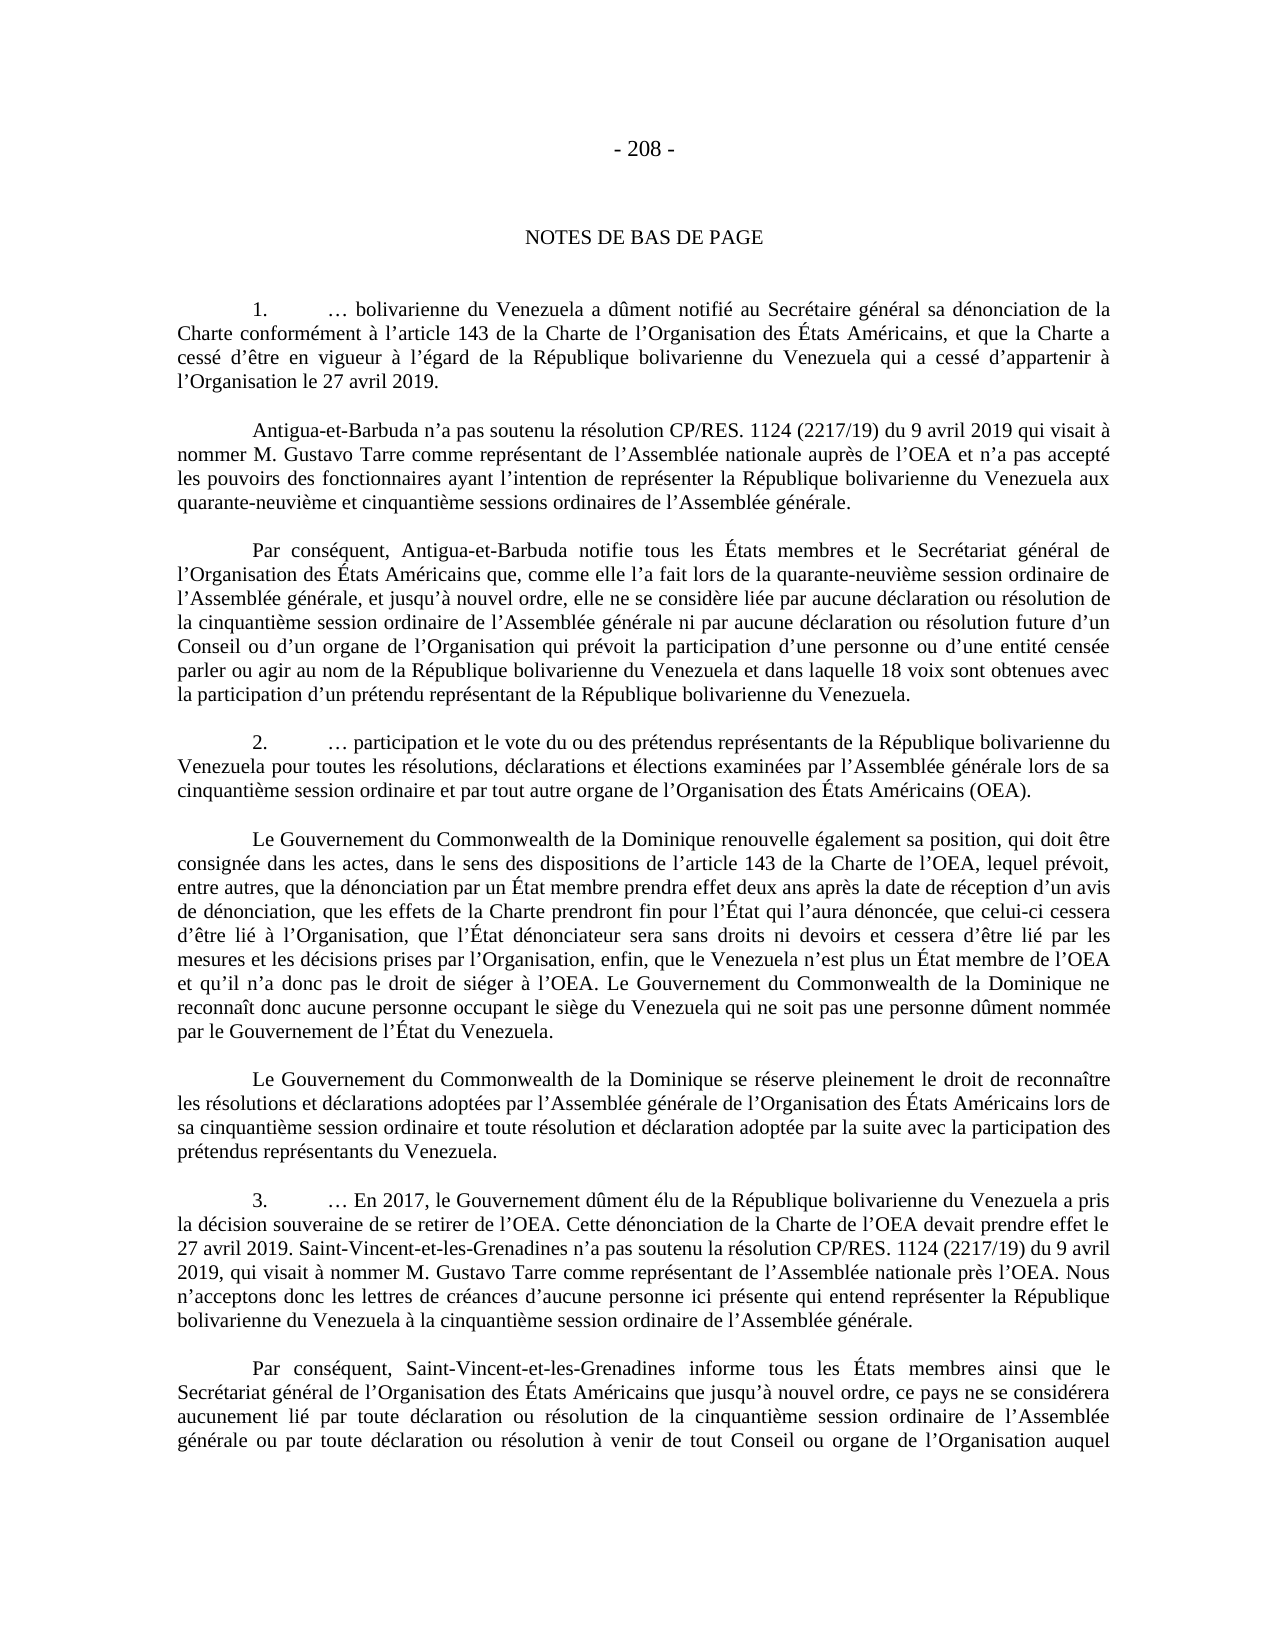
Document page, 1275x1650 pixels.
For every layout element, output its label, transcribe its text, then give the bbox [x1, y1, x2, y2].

text Le Gouvernement du Commonwealth de la Dominique se réserve pleinement le droit de reconnaître les résolutions et déclarations adoptées par l’Assemblée générale de l’Organisation des États Américains lors de sa cinquantième session ordinaire et toute résolution et déclaration adoptée par la suite avec la participation des prétendus représentants du Venezuela. [177, 1067, 1111, 1163]
text Antigua-et-Barbuda n’a pas soutenu la résolution CP/RES. 1124 (2217/19) du 9 avril 2019 qui visait à nommer M. Gustavo Tarre comme représentant de l’Assemblée nationale auprès de l’OEA et n’a pas accepté les pouvoirs des fonctionnaires ayant l’intention de représenter la République bolivarienne du Venezuela aux quarante-neuvième et cinquantième sessions ordinaires de l’Assemblée générale. [177, 417, 1111, 514]
text Le Gouvernement du Commonwealth de la Dominique renouvelle également sa position, qui doit être consignée dans les actes, dans le sens des dispositions de l’article 143 de la Charte de l’OEA, lequel prévoit, entre autres, que la dénonciation par un État membre prendra effet deux ans après la date de réception d’un avis de dénonciation, que les effets de la Charte prendront fin pour l’État qui l’aura dénoncée, que celui-ci cessera d’être lié à l’Organisation, que l’État dénonciateur sera sans droits ni devoirs et cessera d’être lié par les mesures et les décisions prises par l’Organisation, enfin, que le Venezuela n’est plus un État membre de l’OEA et qu’il n’a donc pas le droit de siéger à l’OEA. Le Gouvernement du Commonwealth de la Dominique ne reconnaît donc aucune personne occupant le siège du Venezuela qui ne soit pas une personne dûment nommée par le Gouvernement de l’État du Venezuela. [177, 827, 1111, 1043]
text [177, 1356, 1111, 1452]
text 3. … En 2017, le Gouvernement dûment élu de la République bolivarienne du Venezuela a pris la décision souveraine de se retirer de l’OEA. Cette dénonciation de la Charte de l’OEA devait prendre effet le 27 avril 2019. Saint-Vincent-et-les-Grenadines n’a pas soutenu la résolution CP/RES. 1124 (2217/19) du 9 avril 2019, qui visait à nommer M. Gustavo Tarre comme représentant de l’Assemblée nationale près l’OEA. Nous n’acceptons donc les lettres de créances d’aucune personne ici présente qui entend représenter la République bolivarienne du Venezuela à la cinquantième session ordinaire de l’Assemblée générale. [177, 1187, 1111, 1332]
text 1. … bolivarienne du Venezuela a dûment notifié au Secrétaire général sa dénonciation de la Charte conformément à l’article 143 de la Charte de l’Organisation des États Américains, et que la Charte a cessé d’être en vigueur à l’égard de la République bolivarienne du Venezuela qui a cessé d’appartenir à l’Organisation le 27 avril 2019. [177, 297, 1111, 393]
text 2. … participation et le vote du ou des prétendus représentants de la République bolivarienne du Venezuela pour toutes les résolutions, déclarations et élections examinées par l’Assemblée générale lors de sa cinquantième session ordinaire et par tout autre organe de l’Organisation des États Américains (OEA). [177, 730, 1111, 802]
text NOTES DE BAS DE PAGE [177, 225, 1111, 249]
text Par conséquent, Antigua-et-Barbuda notifie tous les États membres et le Secrétariat général de l’Organisation des États Américains que, comme elle l’a fait lors de la quarante-neuvième session ordinaire de l’Assemblée générale, et jusqu’à nouvel ordre, elle ne se considère liée par aucune déclaration ou résolution de la cinquantième session ordinaire de l’Assemblée générale ni par aucune déclaration ou résolution future d’un Conseil ou d’un organe de l’Organisation qui prévoit la participation d’une personne ou d’une entité censée parler ou agir au nom de la République bolivarienne du Venezuela et dans laquelle 18 voix sont obtenues avec la participation d’un prétendu représentant de la République bolivarienne du Venezuela. [177, 538, 1111, 706]
